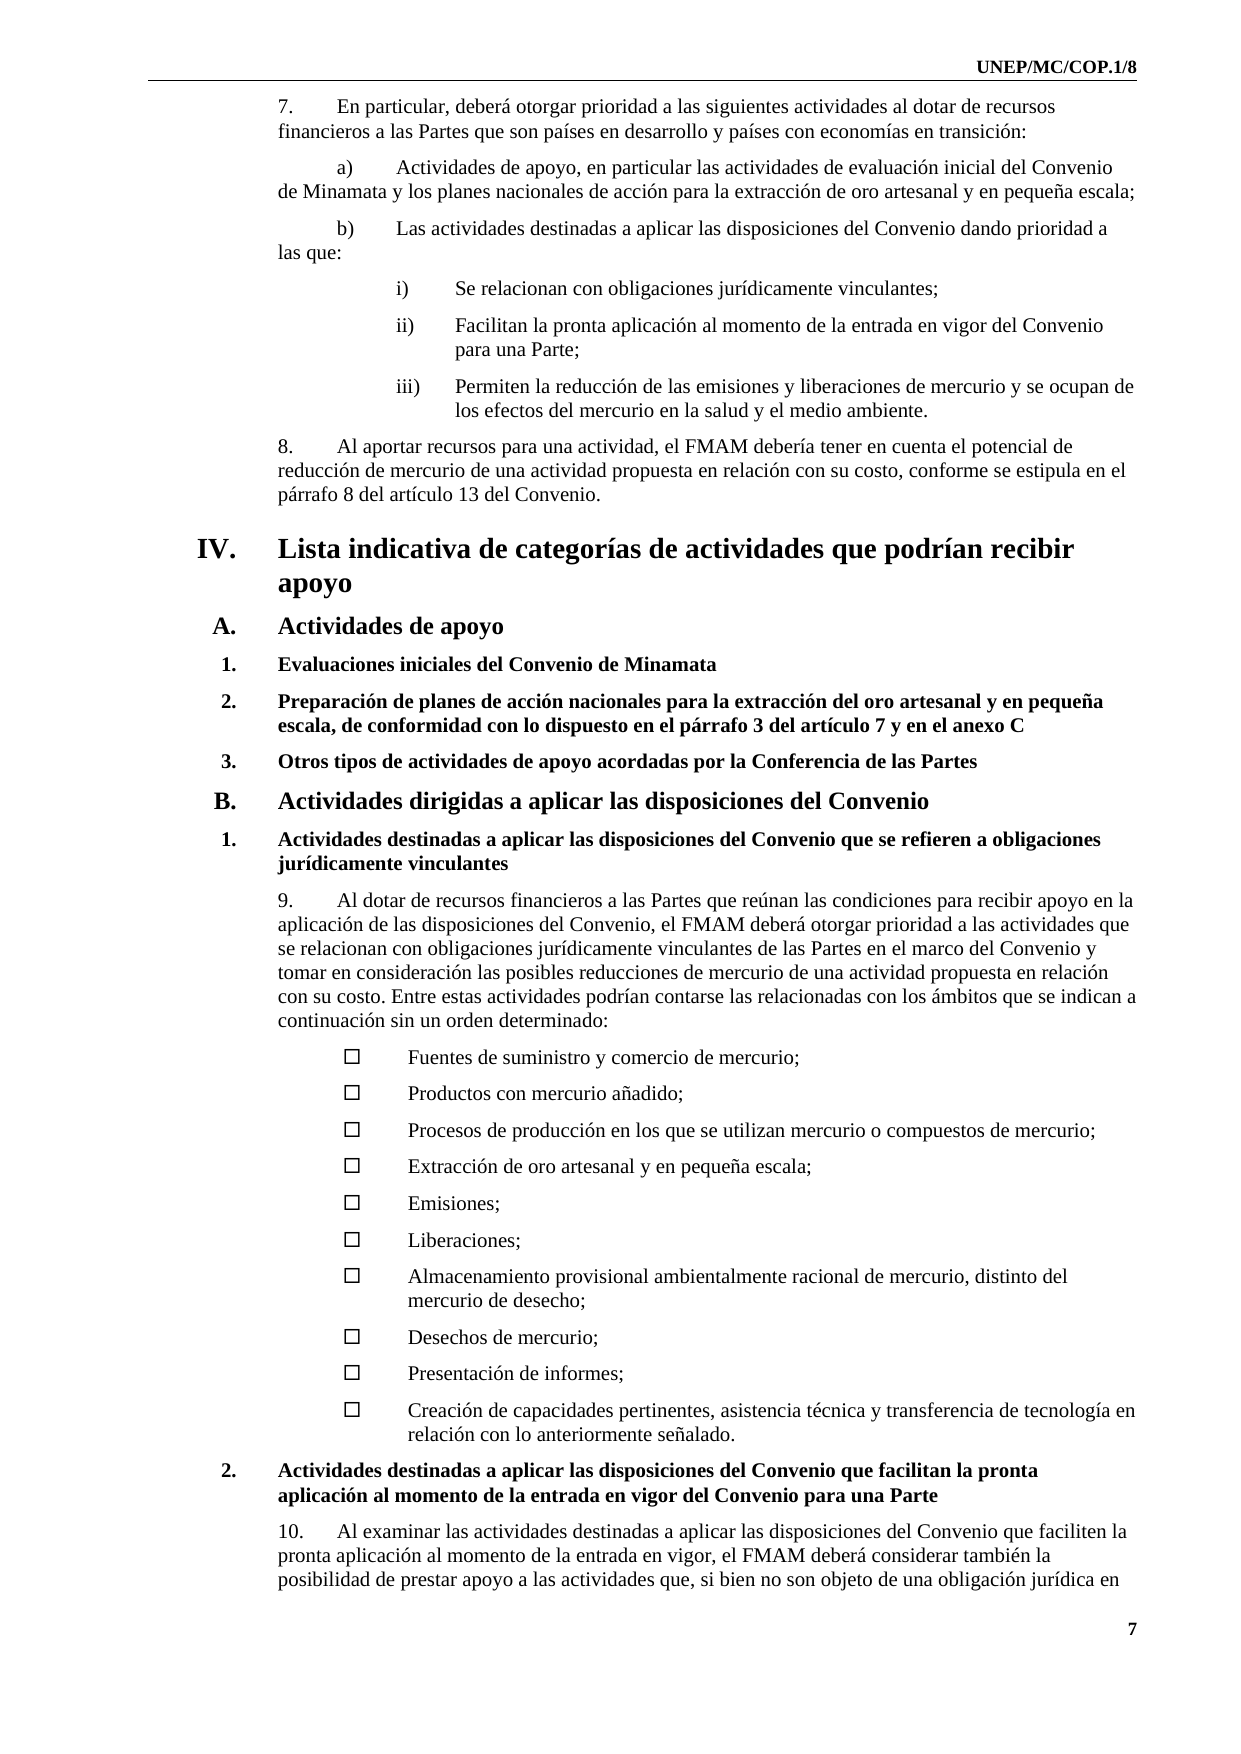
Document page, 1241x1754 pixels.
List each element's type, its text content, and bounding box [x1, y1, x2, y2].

text 3. Otros tipos de actividades de apoyo acordadas por la Conferencia de las Partes [148, 749, 1107, 773]
text 1. Actividades destinadas a aplicar las disposiciones del Convenio que se refieren a obligaciones jurídicamente vinculantes [148, 827, 1107, 875]
list Al dotar de recursos financieros a las Partes que reúnan las condiciones para recibir apoyo en la aplicación de las disposiciones del Convenio, el FMAM deberá otorgar prioridad a las actividades que se relacionan con obligaciones jurídicamente vinculantes de las Partes en el marco del Convenio y tomar en consideración las posibles reducciones de mercurio de una actividad propuesta en relación con su costo. Entre estas actividades podrían contarse las relacionadas con los ámbitos que se indican a continuación sin un orden determinado: [278, 888, 1137, 1032]
text 2. Actividades destinadas a aplicar las disposiciones del Convenio que facilitan la pronta aplicación al momento de la entrada en vigor del Convenio para una Parte [148, 1458, 1107, 1507]
list Extracción de oro artesanal y en pequeña escala; [343, 1154, 1137, 1178]
list Productos con mercurio añadido; [343, 1081, 1137, 1105]
list Creación de capacidades pertinentes, asistencia técnica y transferencia de tecnología en relación con lo anteriormente señalado. [343, 1398, 1137, 1446]
list Facilitan la pronta aplicación al momento de la entrada en vigor del Convenio para una Parte; [396, 313, 1137, 361]
list Procesos de producción en los que se utilizan mercurio o compuestos de mercurio; [343, 1118, 1137, 1142]
list Fuentes de suministro y comercio de mercurio; [343, 1045, 1137, 1069]
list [278, 1519, 1137, 1591]
list Al aportar recursos para una actividad, el FMAM debería tener en cuenta el potencial de reducción de mercurio de una actividad propuesta en relación con su costo, conforme se estipula en el párrafo 8 del artículo 13 del Convenio. [278, 434, 1137, 506]
list Permiten la reducción de las emisiones y liberaciones de mercurio y se ocupan de los efectos del mercurio en la salud y el medio ambiente. [396, 373, 1137, 422]
text 2. Preparación de planes de acción nacionales para la extracción del oro artesanal y en pequeña escala, de conformidad con lo dispuesto en el párrafo 3 del artículo 7 y en el anexo C [148, 689, 1107, 737]
list Las actividades destinadas a aplicar las disposiciones del Convenio dando prioridad a las que: [278, 216, 1137, 264]
list En particular, deberá otorgar prioridad a las siguientes actividades al dotar de recursos financieros a las Partes que son países en desarrollo y países con economías en transición: [278, 94, 1137, 143]
text B. Actividades dirigidas a aplicar las disposiciones del Convenio [148, 786, 1107, 815]
list Emisiones; [343, 1191, 1137, 1215]
list Se relacionan con obligaciones jurídicamente vinculantes; [396, 276, 1137, 300]
text 1. Evaluaciones iniciales del Convenio de Minamata [148, 652, 1107, 676]
list Almacenamiento provisional ambientalmente racional de mercurio, distinto del mercurio de desecho; [343, 1264, 1137, 1312]
list Liberaciones; [343, 1227, 1137, 1252]
list Desechos de mercurio; [343, 1325, 1137, 1349]
text IV. Lista indicativa de categorías de actividades que podrían recibir apoyo [148, 531, 1107, 598]
list Actividades de apoyo, en particular las actividades de evaluación inicial del Convenio de Minamata y los planes nacionales de acción para la extracción de oro artesanal y en pequeña escala; [278, 155, 1137, 203]
text A. Actividades de apoyo [148, 611, 1107, 640]
list Presentación de informes; [343, 1361, 1137, 1385]
